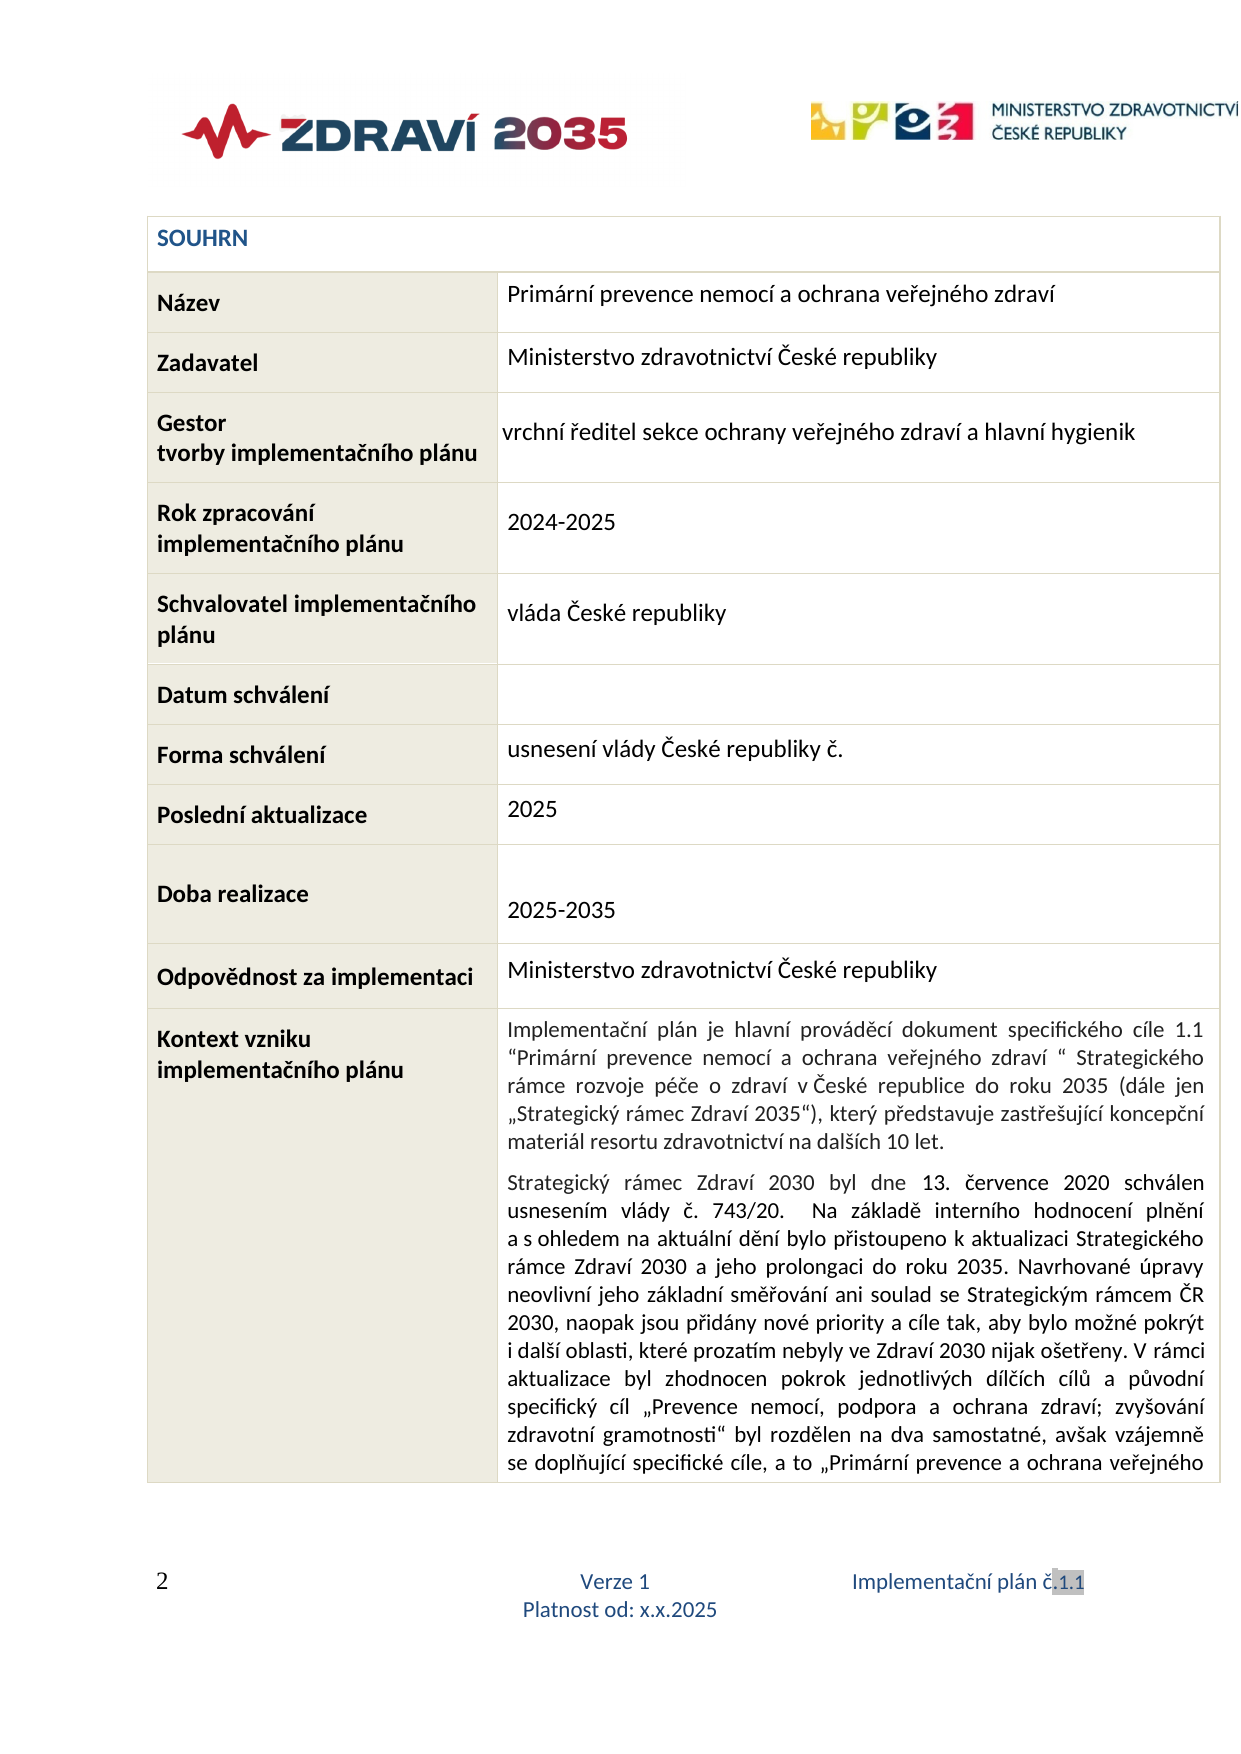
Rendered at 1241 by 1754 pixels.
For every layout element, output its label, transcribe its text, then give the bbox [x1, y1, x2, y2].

table_cell Datum schválení [148, 665, 497, 724]
table_cell Ministerstvo zdravotnictví České republiky [498, 944, 1219, 1008]
table_cell 2025 [498, 785, 1219, 844]
picture [811, 101, 1239, 140]
table_cell usnesení vlády České republiky č. [498, 725, 1219, 784]
table_cell Odpovědnost za implementaci [148, 944, 497, 1008]
table_cell Doba realizace [148, 845, 497, 943]
table_cell Primární prevence nemocí a ochrana veřejného zdraví [498, 273, 1219, 332]
table_cell vrchní ředitel sekce ochrany veřejného zdraví a hlavní hygienik [498, 393, 1219, 482]
table_cell Schvalovatel implementačního plánu [148, 574, 497, 663]
table_cell [498, 665, 1219, 724]
table_cell Ministerstvo zdravotnictví České republiky [498, 333, 1219, 392]
table_cell Rok zpracování implementačního plánu [148, 483, 497, 573]
picture [147, 73, 686, 187]
table_cell Zadavatel [148, 333, 497, 392]
table_header SOUHRN [148, 217, 1219, 271]
table_cell Název [148, 273, 497, 332]
table_cell 2024-2025 [498, 483, 1219, 573]
table_cell Poslední aktualizace [148, 785, 497, 844]
table_cell Forma schválení [148, 725, 497, 784]
table_cell Kontext vzniku implementačního plánu [148, 1009, 497, 1482]
table_cell Gestor tvorby implementačního plánu [148, 393, 497, 482]
table_cell vláda České republiky [498, 574, 1219, 663]
table_cell 2025-2035 [498, 845, 1219, 943]
